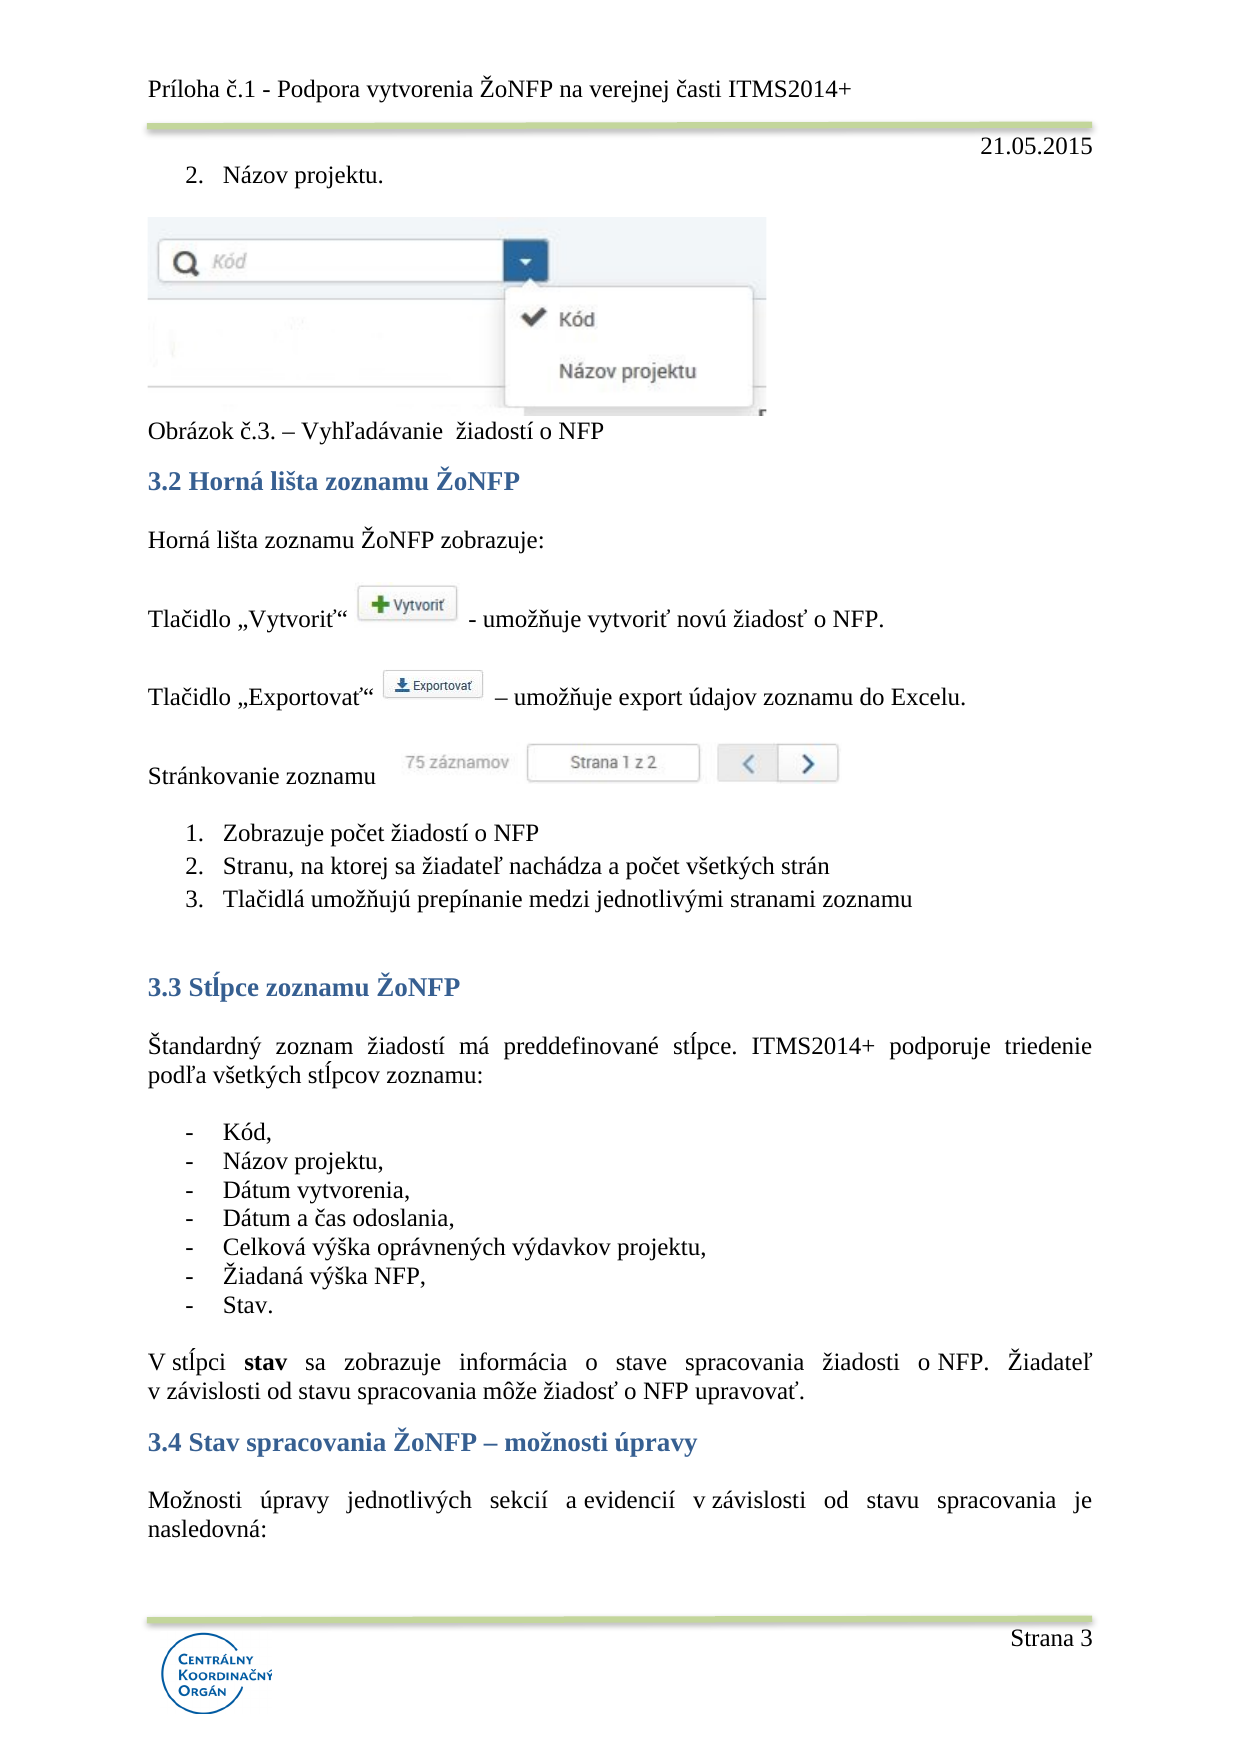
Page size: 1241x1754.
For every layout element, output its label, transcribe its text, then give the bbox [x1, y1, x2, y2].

text Obrázok č.3. – Vyhľadávanie žiadostí o NFP [148, 416, 1093, 445]
text 3.3 Stĺpce zoznamu ŽoNFP [148, 971, 1093, 1002]
list Stav. [185, 1290, 1093, 1318]
picture [380, 661, 489, 706]
list Názov projektu, [185, 1146, 1093, 1175]
text 3.2 Horná lišta zoznamu ŽoNFP [148, 466, 1093, 497]
text Tlačidlo „Exportovať“ – umožňuje export údajov zoznamu do Excelu. [148, 661, 1093, 711]
list Tlačidlá umožňujú prepínanie medzi jednotlivými stranami zoznamu [185, 884, 1093, 913]
list Zobrazuje počet žiadostí o NFP [185, 818, 1093, 847]
picture [159, 1631, 272, 1713]
list Dátum vytvorenia, [185, 1175, 1093, 1203]
list Kód, [185, 1117, 1093, 1146]
text V stĺpci stav sa zobrazuje informácia o stave spracovania žiadosti o NFP. Žiadateľ v závislosti od stavu spracovania môže žiadosť o NFP upravovať. [148, 1347, 1093, 1405]
list Názov projektu. [185, 160, 1093, 189]
text Horná lišta zoznamu ŽoNFP zobrazuje: [148, 525, 1093, 554]
text Tlačidlo „Vytvoriť“ - umožňuje vytvoriť novú žiadosť o NFP. [148, 583, 1093, 633]
list Celková výška oprávnených výdavkov projektu, [185, 1232, 1093, 1261]
list Žiadaná výška NFP, [185, 1261, 1093, 1290]
text 3.4 Stav spracovania ŽoNFP – možnosti úpravy [148, 1426, 1093, 1457]
picture [354, 582, 462, 628]
text Štandardný zoznam žiadostí má preddefinované stĺpce. ITMS2014+ podporuje triedenie podľa všetkých stĺpcov zoznamu: [148, 1031, 1093, 1088]
picture [147, 217, 767, 416]
text Možnosti úpravy jednotlivých sekcií a evidencií v závislosti od stavu spracovania je nasledovná: [148, 1486, 1093, 1543]
list Stranu, na ktorej sa žiadateľ nachádza a počet všetkých strán [185, 851, 1093, 880]
list Dátum a čas odoslania, [185, 1203, 1093, 1232]
picture [401, 739, 842, 784]
